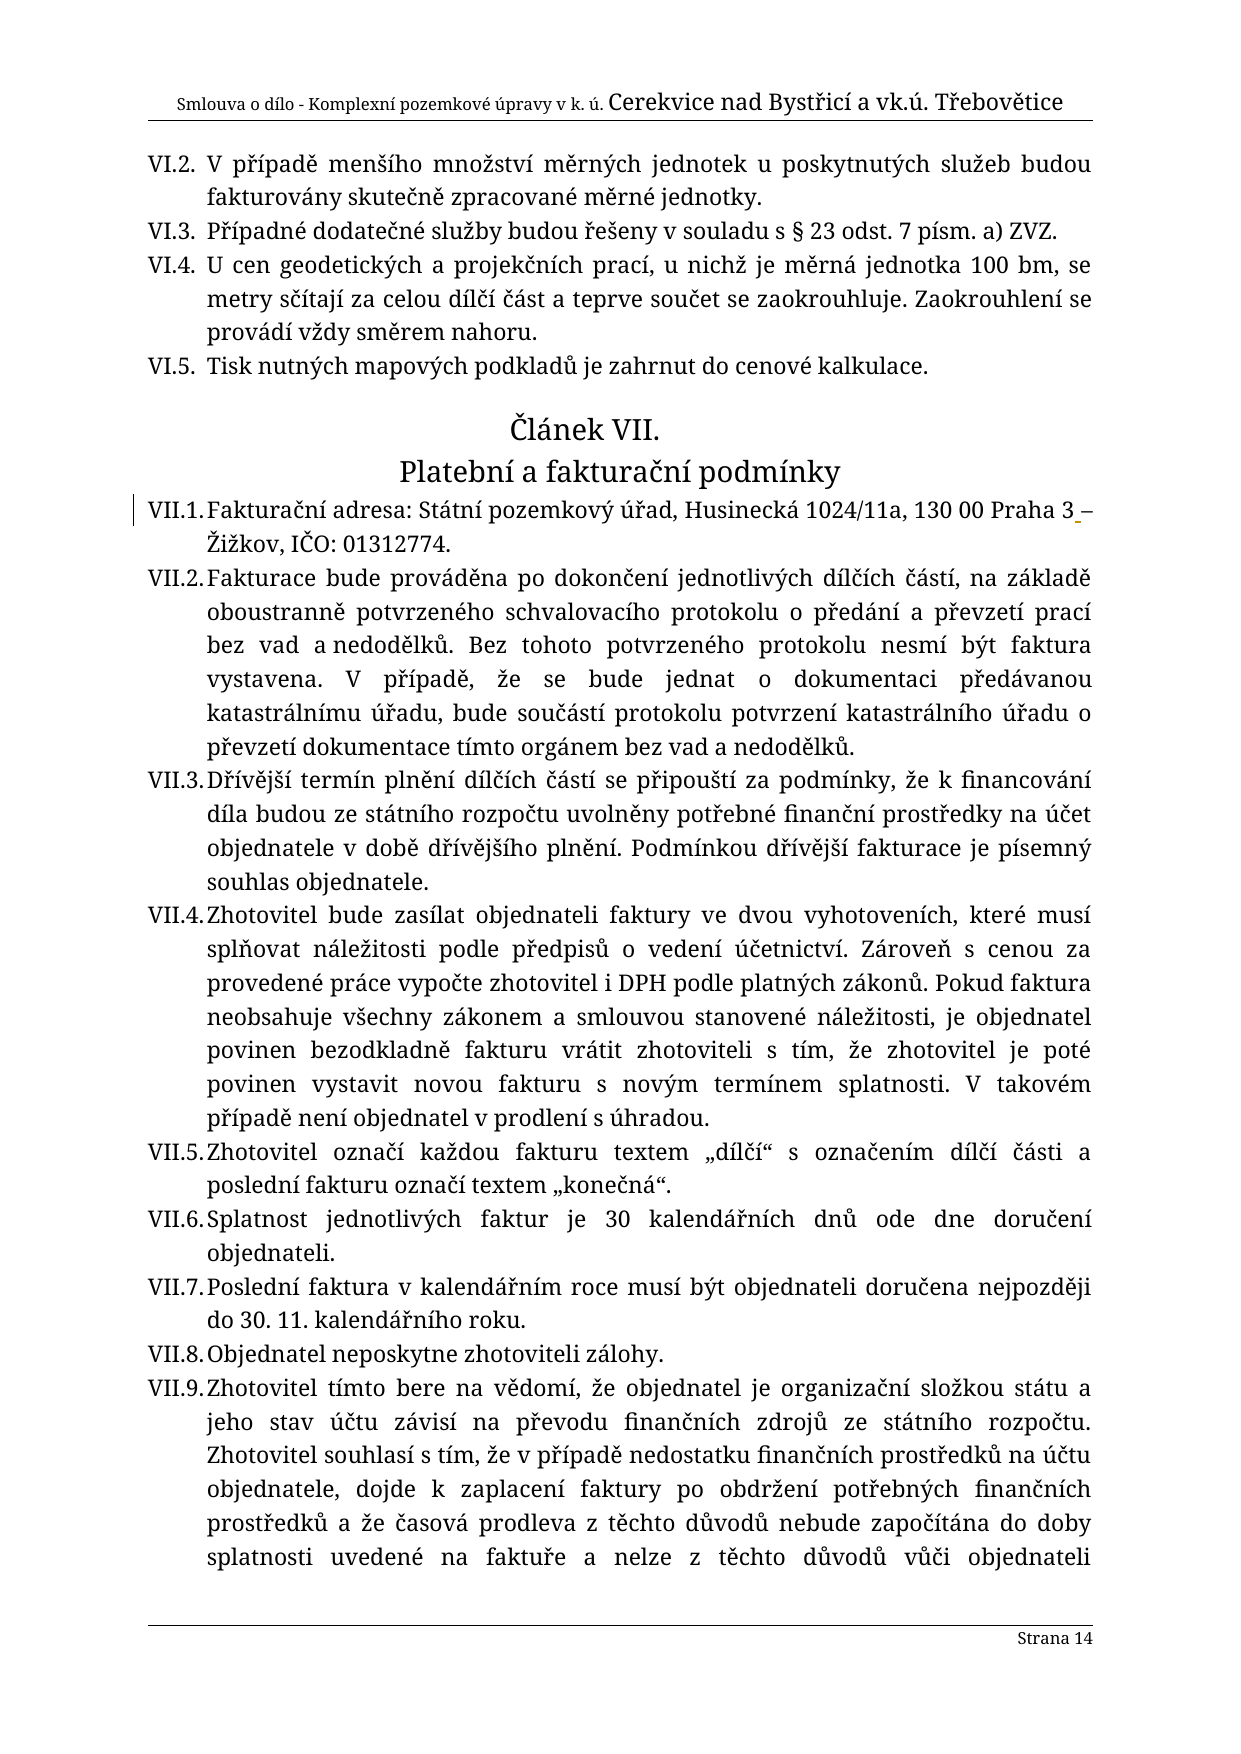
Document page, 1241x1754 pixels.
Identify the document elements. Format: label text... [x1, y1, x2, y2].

list Objednatel neposkytne zhotoviteli zálohy. [148, 1338, 1093, 1369]
subtitle Platební a fakturační podmínky [148, 409, 1093, 491]
list Fakturace bude prováděna po dokončení jednotlivých dílčích částí, na základě oboustranně potvrzeného schvalovacího protokolu o předání a převzetí prací bez vad a nedodělků. Bez tohoto potvrzeného protokolu nesmí být faktura vystavena. V případě, že se bude jednat o dokumentaci předávanou katastrálnímu úřadu, bude součástí protokolu potvrzení katastrálního úřadu o převzetí dokumentace tímto orgánem bez vad a nedodělků. [148, 562, 1093, 762]
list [148, 1372, 1093, 1572]
list Zhotovitel bude zasílat objednateli faktury ve dvou vyhotoveních, které musí splňovat náležitosti podle předpisů o vedení účetnictví. Zároveň s cenou za provedené práce vypočte zhotovitel i DPH podle platných zákonů. Pokud faktura neobsahuje všechny zákonem a smlouvou stanovené náležitosti, je objednatel povinen bezodkladně fakturu vrátit zhotoviteli s tím, že zhotovitel je poté povinen vystavit novou fakturu s novým termínem splatnosti. V takovém případě není objednatel v prodlení s úhradou. [148, 899, 1093, 1133]
list Tisk nutných mapových podkladů je zahrnut do cenové kalkulace. [148, 350, 1093, 381]
list Fakturační adresa: Státní pozemkový úřad, Husinecká 1024/11a, 130 00 Praha 3– Žižkov, IČO: 01312774. [148, 494, 1093, 559]
list V případě menšího množství měrných jednotek u poskytnutých služeb budou fakturovány skutečně zpracované měrné jednotky. [148, 148, 1093, 213]
list Splatnost jednotlivých faktur je 30 kalendářních dnů ode dne doručení objednateli. [148, 1203, 1093, 1268]
list Poslední faktura v kalendářním roce musí být objednateli doručena nejpozději do 30. 11. kalendářního roku. [148, 1271, 1093, 1336]
list Dřívější termín plnění dílčích částí se připouští za podmínky, že k financování díla budou ze státního rozpočtu uvolněny potřebné finanční prostředky na účet objednatele v době dřívějšího plnění. Podmínkou dřívější fakturace je písemný souhlas objednatele. [148, 764, 1093, 897]
list U cen geodetických a projekčních prací, u nichž je měrná jednotka 100 bm, se metry sčítají za celou dílčí část a teprve součet se zaokrouhluje. Zaokrouhlení se provádí vždy směrem nahoru. [148, 249, 1093, 348]
list Zhotovitel označí každou fakturu textem „dílčí“ s označením dílčí části a poslední fakturu označí textem „konečná“. [148, 1136, 1093, 1201]
list Případné dodatečné služby budou řešeny v souladu s § 23 odst. 7 písm. a) ZVZ. [148, 215, 1093, 246]
